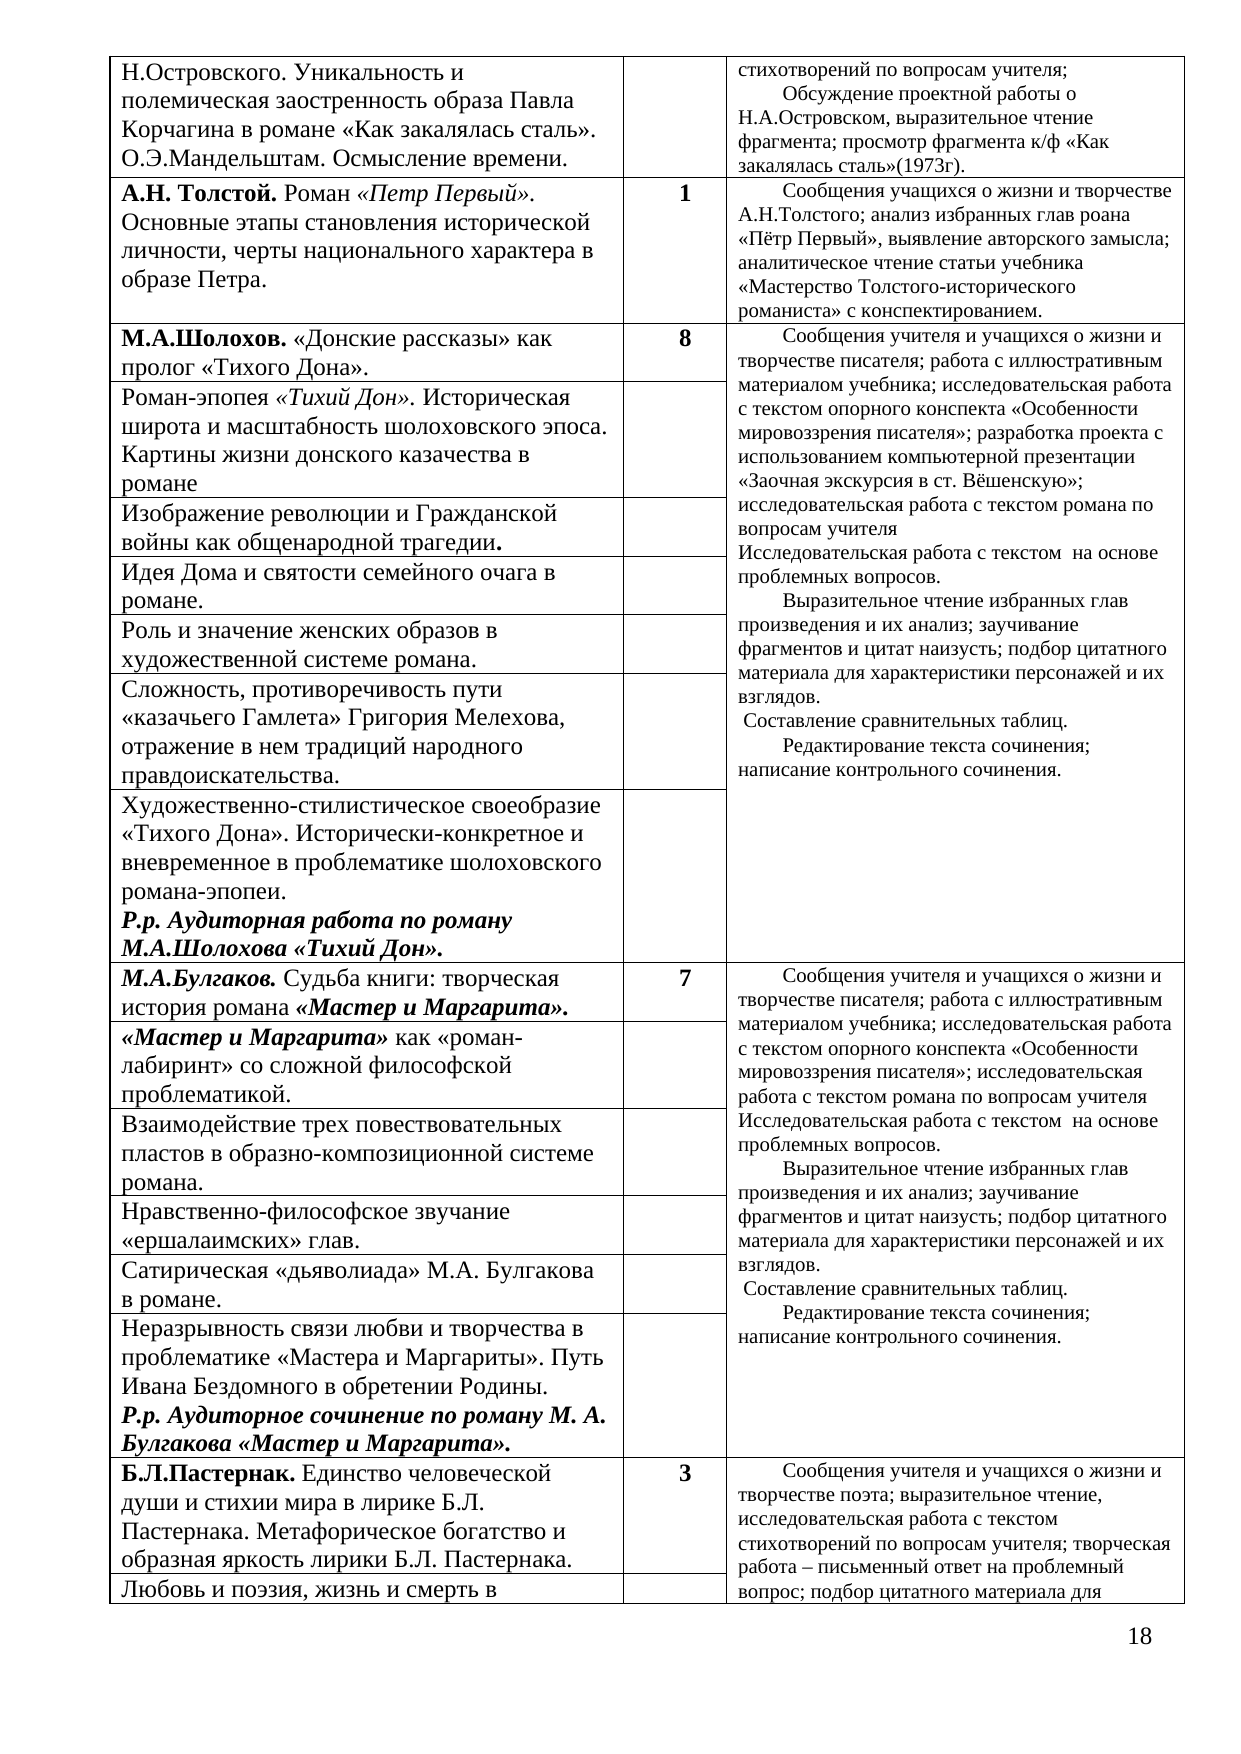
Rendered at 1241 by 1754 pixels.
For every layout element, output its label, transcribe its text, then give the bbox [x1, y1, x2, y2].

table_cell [111, 1574, 623, 1603]
table_cell [624, 1255, 726, 1312]
table_cell 8 [624, 324, 726, 381]
table_cell Сообщения учителя и учащихся о жизни и творчестве писателя; работа с иллюстративным материалом учебника; исследовательская работа с текстом опорного конспекта «Особенности мировоззрения писателя»; разработка проекта с использованием компьютерной презентации «Заочная экскурсия в ст. Вёшенскую»; исследовательская работа с текстом романа по вопросам учителя Исследовательская работа с текстом на основе проблемных вопросов. Выразительное чтение избранных глав произведения и их анализ; заучивание фрагментов и цитат наизусть; подбор цитатного материала для характеристики персонажей и их взглядов. Составление сравнительных таблиц. Редактирование текста сочинения; написание контрольного сочинения. [727, 324, 1184, 962]
table_cell [624, 615, 726, 673]
table_cell Нравственно-философское звучание «ершалаимских» глав. [111, 1196, 623, 1254]
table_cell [111, 57, 623, 177]
table_cell [624, 1196, 726, 1254]
table_cell Неразрывность связи любви и творчества в проблематике «Мастера и Маргариты». Путь Ивана Бездомного в обретении Родины. Р.р. Аудиторное сочинение по роману М. А. Булгакова «Мастер и Маргарита». [111, 1314, 623, 1457]
table_cell Сообщения учителя и учащихся о жизни и творчестве писателя; работа с иллюстративным материалом учебника; исследовательская работа с текстом опорного конспекта «Особенности мировоззрения писателя»; исследовательская работа с текстом романа по вопросам учителя Исследовательская работа с текстом на основе проблемных вопросов. Выразительное чтение избранных глав произведения и их анализ; заучивание фрагментов и цитат наизусть; подбор цитатного материала для характеристики персонажей и их взглядов. Составление сравнительных таблиц. Редактирование текста сочинения; написание контрольного сочинения. [727, 963, 1184, 1457]
table_cell [624, 1022, 726, 1108]
table_cell [624, 674, 726, 789]
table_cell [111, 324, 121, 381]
table_cell Взаимодействие трех повествовательных пластов в образно-композиционной системе романа. [111, 1109, 623, 1195]
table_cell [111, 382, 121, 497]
table_cell Сообщения учителя и учащихся о жизни и творчестве поэта; выразительное чтение, исследовательская работа с текстом стихотворений по вопросам учителя; творческая работа – письменный ответ на проблемный вопрос; подбор цитатного материала для характеристики персонажей и лирического героя. Заучивание стихотворений и фрагментов романа наизусть. [727, 1458, 1184, 1603]
table_cell [624, 1574, 726, 1603]
table_cell 1 [624, 178, 726, 322]
table_cell «Мастер и Маргарита» как «роман-лабиринт» со сложной философской проблематикой. [111, 1022, 623, 1108]
table_cell [624, 557, 726, 614]
table_cell Б.Л.Пастернак. Единство человеческой души и стихии мира в лирике Б.Л. Пастернака. Метафорическое богатство и образная яркость лирики Б.Л. Пастернака. [111, 1458, 623, 1573]
table_cell Художественно-стилистическое своеобразие «Тихого Дона». Исторически-конкретное и вневременное в проблематике шолоховского романа-эпопеи. Р.р. Аудиторная работа по роману М.А.Шолохова «Тихий Дон». [111, 790, 623, 962]
table_cell М.А.Булгаков. Судьба книги: творческая история романа «Мастер и Маргарита». [111, 963, 623, 1021]
table_cell 3 [624, 1458, 726, 1573]
table_cell [624, 1109, 726, 1195]
table_cell [624, 382, 726, 497]
table_cell 7 [624, 963, 726, 1021]
table_cell А.Н. Толстой. Роман «Петр Первый». Основные этапы становления исторической личности, черты национального характера в образе Петра. [111, 178, 623, 322]
table_cell Идея Дома и святости семейного очага в романе. [111, 557, 623, 614]
table_cell [624, 57, 726, 177]
table_cell Сообщения учащихся о жизни и творчестве А.Н.Толстого; анализ избранных глав роана «Пётр Первый», выявление авторского замысла; аналитическое чтение статьи учебника «Мастерство Толстого-исторического романиста» с конспектированием. [727, 178, 1184, 322]
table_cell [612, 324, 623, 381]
table_cell Изображение революции и Гражданской войны как общенародной трагедии. [111, 498, 623, 556]
table_cell Сложность, противоречивость пути «казачьего Гамлета» Григория Мелехова, отражение в нем традиций народного правдоискательства. [111, 674, 623, 789]
table_cell [624, 498, 726, 556]
table_cell [624, 790, 726, 962]
table_cell Сатирическая «дьяволиада» М.А. Булгакова в романе. [111, 1255, 623, 1312]
table_cell Роль и значение женских образов в художественной системе романа. [111, 615, 623, 673]
table_cell [624, 1314, 726, 1457]
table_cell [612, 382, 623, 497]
